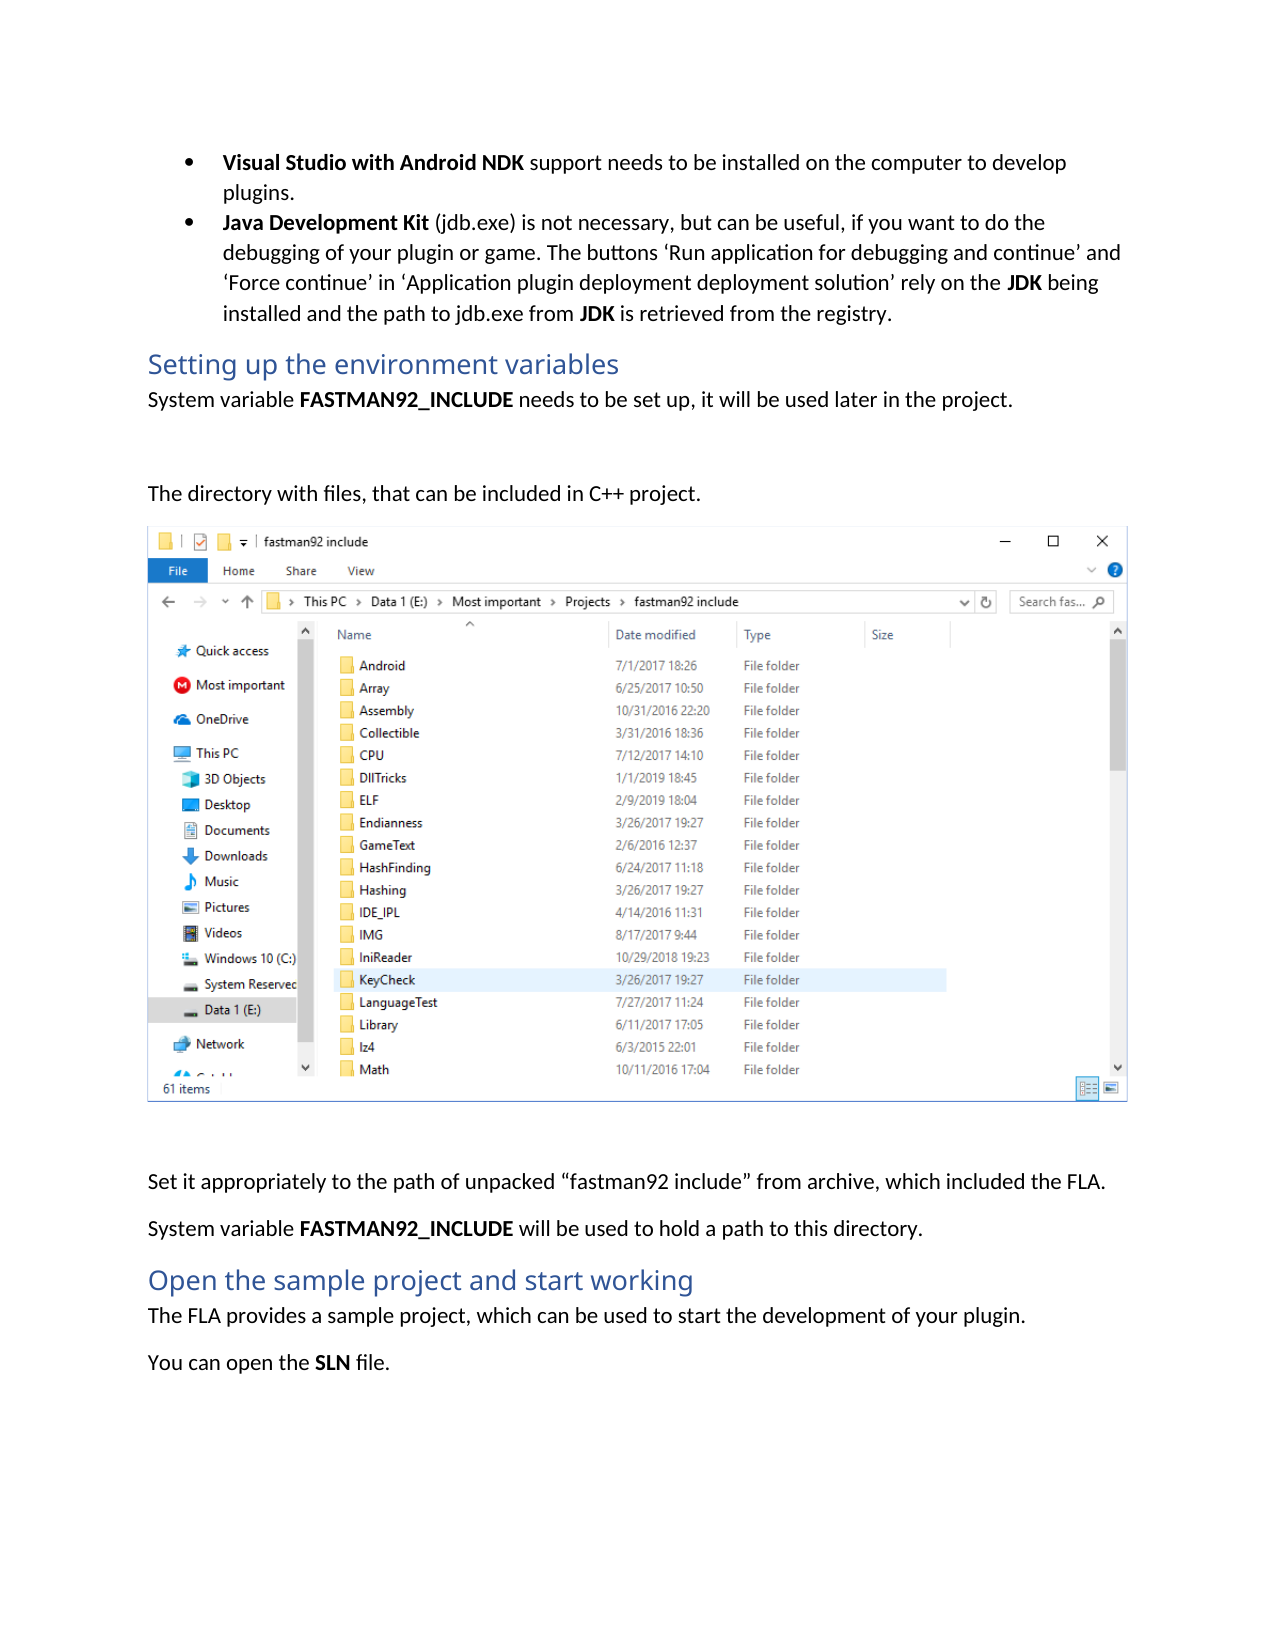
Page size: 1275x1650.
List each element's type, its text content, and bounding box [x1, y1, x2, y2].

picture [147, 526, 1128, 1102]
text Set it appropriately to the path of unpacked “fastman92 include” from archive, which included the FLA. [148, 1167, 1127, 1195]
text System variable FASTMAN92_INCLUDE needs to be set up, it will be used later in the project. [148, 385, 1127, 413]
list Java Development Kit (jdb.exe) is not necessary, but can be useful, if you want to do the debugging of your plugin or game. The buttons ‘Run application for debugging and continue’ and ‘Force continue’ in ‘Application plugin deployment deployment solution’ rely on the JDK being installed and the path to jdb.exe from JDK is retrieved from the registry. [185, 208, 1127, 327]
subtitle Setting up the environment variables [148, 346, 1127, 382]
subtitle Open the sample project and start working [148, 1261, 1127, 1298]
list Visual Studio with Android NDK support needs to be installed on the computer to develop plugins. [185, 148, 1127, 206]
text The FLA provides a sample project, which can be used to start the development of your plugin. [148, 1301, 1127, 1329]
text System variable FASTMAN92_INCLUDE will be used to hold a path to this directory. [148, 1214, 1127, 1242]
text You can open the SLN file. [148, 1348, 1127, 1376]
text The directory with files, that can be included in C++ project. [148, 479, 1127, 507]
